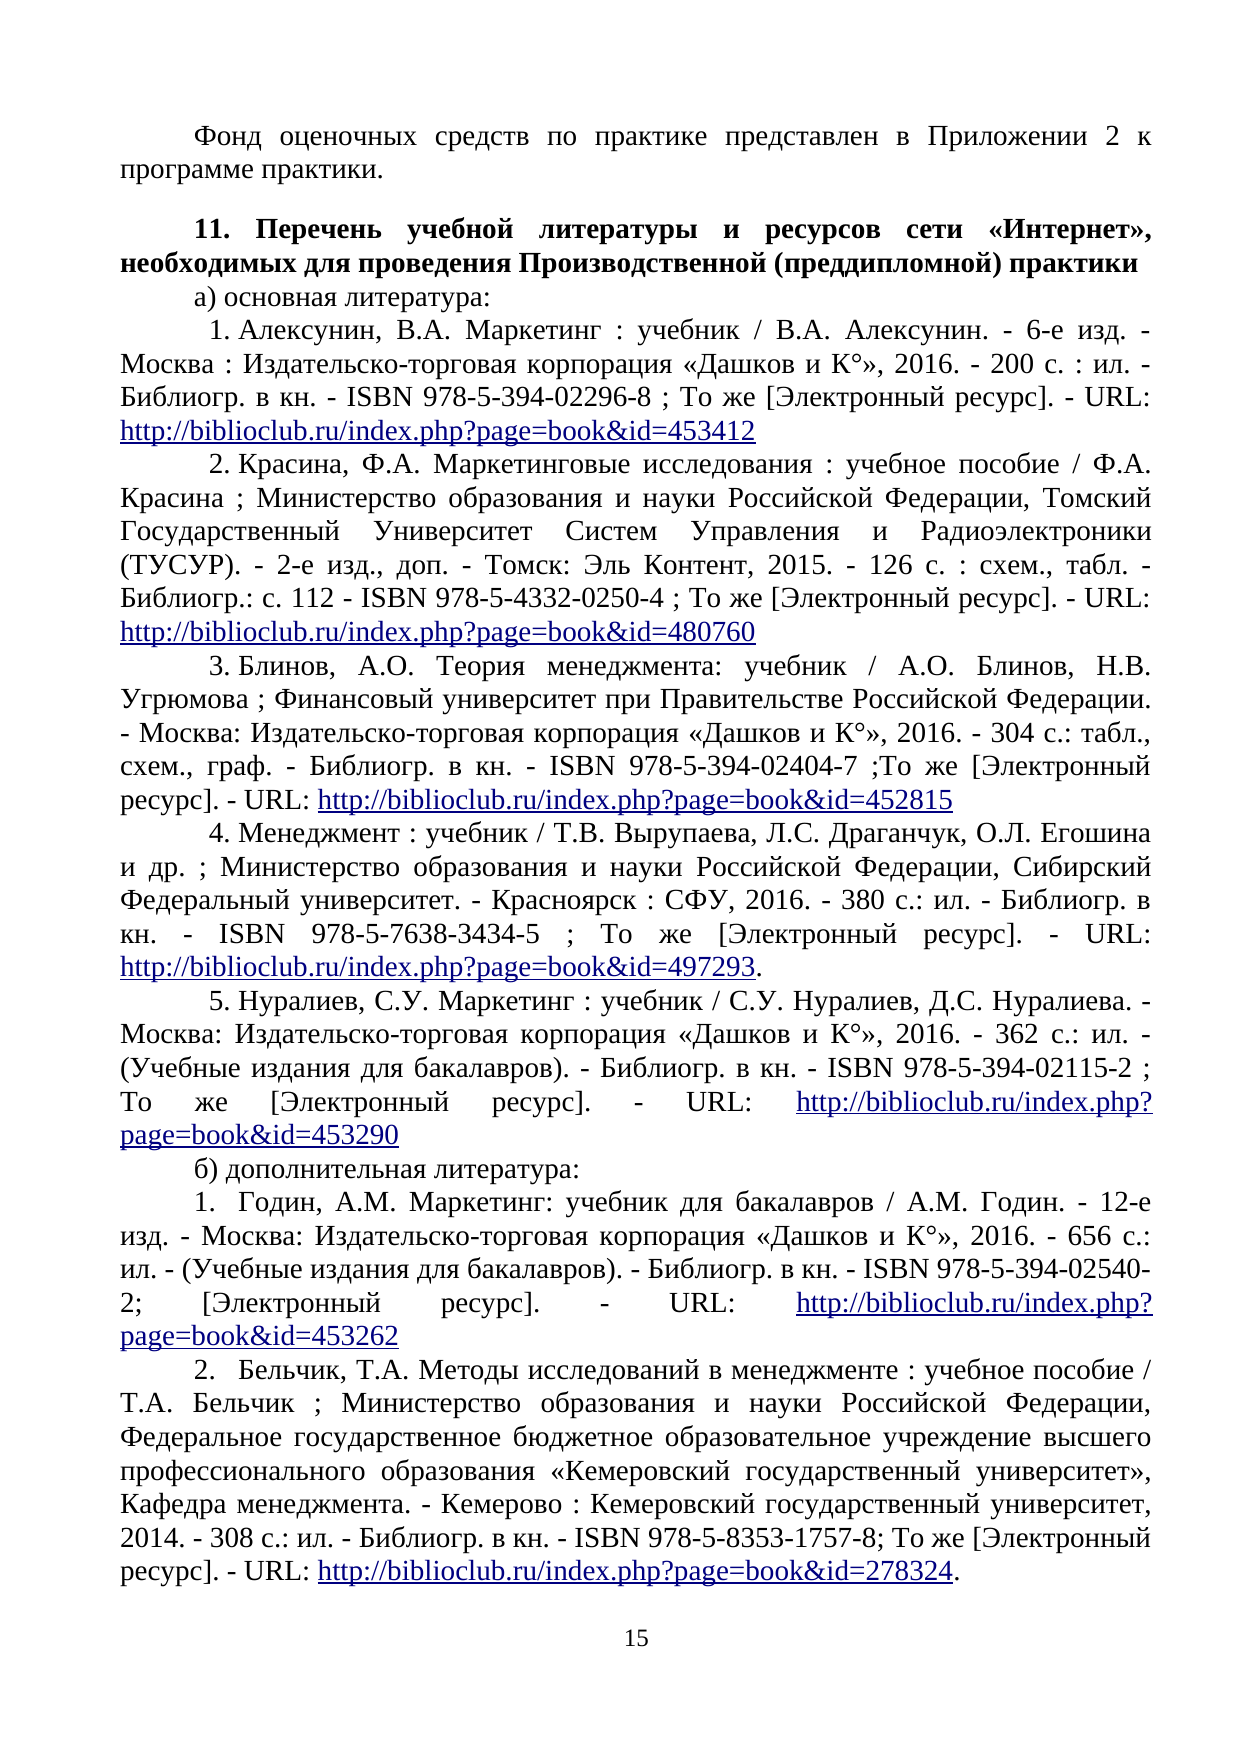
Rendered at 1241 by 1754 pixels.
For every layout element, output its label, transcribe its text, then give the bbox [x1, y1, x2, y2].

list Блинов, А.О. Теория менеджмента: учебник / А.О. Блинов, Н.В. Угрюмова ; Финансовый университет при Правительстве Российской Федерации. - Москва: Издательско-торговая корпорация «Дашков и К°», 2016. - 304 с.: табл., схем., граф. - Библиогр. в кн. - ISBN 978-5-394-02404-7 ;То же [Электронный ресурс]. - URL: http://biblioclub.ru/index.php?page=book&id=452815 [120, 648, 1152, 815]
list Алексунин, В.А. Маркетинг : учебник / В.А. Алексунин. - 6-е изд. - Москва : Издательско-торговая корпорация «Дашков и К°», 2016. - 200 с. : ил. - Библиогр. в кн. - ISBN 978-5-394-02296-8 ; То же [Электронный ресурс]. - URL: http://biblioclub.ru/index.php?page=book&id=453412 [120, 312, 1152, 446]
text 11. Перечень учебной литературы и ресурсов сети «Интернет», необходимых для проведения Производственной (преддипломной) практики [120, 212, 1152, 279]
list Годин, А.М. Маркетинг: учебник для бакалавров / А.М. Годин. - 12-е изд. - Москва: Издательско-торговая корпорация «Дашков и К°», 2016. - 656 с.: ил. - (Учебные издания для бакалавров). - Библиогр. в кн. - ISBN 978-5-394-02540-2; [Электронный ресурс]. - URL: http://biblioclub.ru/index.php?page=book&id=453262 [120, 1184, 1152, 1352]
list Менеджмент : учебник / Т.В. Вырупаева, Л.С. Драганчук, О.Л. Егошина и др. ; Министерство образования и науки Российской Федерации, Сибирский Федеральный университет. - Красноярск : СФУ, 2016. - 380 с.: ил. - Библиогр. в кн. - ISBN 978-5-7638-3434-5 ; То же [Электронный ресурс]. - URL: http://biblioclub.ru/index.php?page=book&id=497293. [120, 815, 1152, 983]
list Красина, Ф.А. Маркетинговые исследования : учебное пособие / Ф.А. Красина ; Министерство образования и науки Российской Федерации, Томский Государственный Университет Систем Управления и Радиоэлектроники (ТУСУР). - 2-е изд., доп. - Томск: Эль Контент, 2015. - 126 с. : схем., табл. - Библиогр.: с. 112 - ISBN 978-5-4332-0250-4 ; То же [Электронный ресурс]. - URL: http://biblioclub.ru/index.php?page=book&id=480760 [120, 446, 1152, 648]
text а) основная литература: [120, 279, 1152, 312]
list Бельчик, Т.А. Методы исследований в менеджменте : учебное пособие / Т.А. Бельчик ; Министерство образования и науки Российской Федерации, Федеральное государственное бюджетное образовательное учреждение высшего профессионального образования «Кемеровский государственный университет», Кафедра менеджмента. - Кемерово : Кемеровский государственный университет, 2014. - 308 с.: ил. - Библиогр. в кн. - ISBN 978-5-8353-1757-8; То же [Электронный ресурс]. - URL: http://biblioclub.ru/index.php?page=book&id=278324. [120, 1352, 1152, 1587]
text Фонд оценочных средств по практике представлен в Приложении 2 к программе практики. [120, 118, 1152, 185]
list Нуралиев, С.У. Маркетинг : учебник / С.У. Нуралиев, Д.С. Нуралиева. - Москва: Издательско-торговая корпорация «Дашков и К°», 2016. - 362 с.: ил. - (Учебные издания для бакалавров). - Библиогр. в кн. - ISBN 978-5-394-02115-2 ; То же [Электронный ресурс]. - URL: http://biblioclub.ru/index.php?page=book&id=453290 [120, 983, 1152, 1151]
text б) дополнительная литература: [120, 1151, 1152, 1184]
